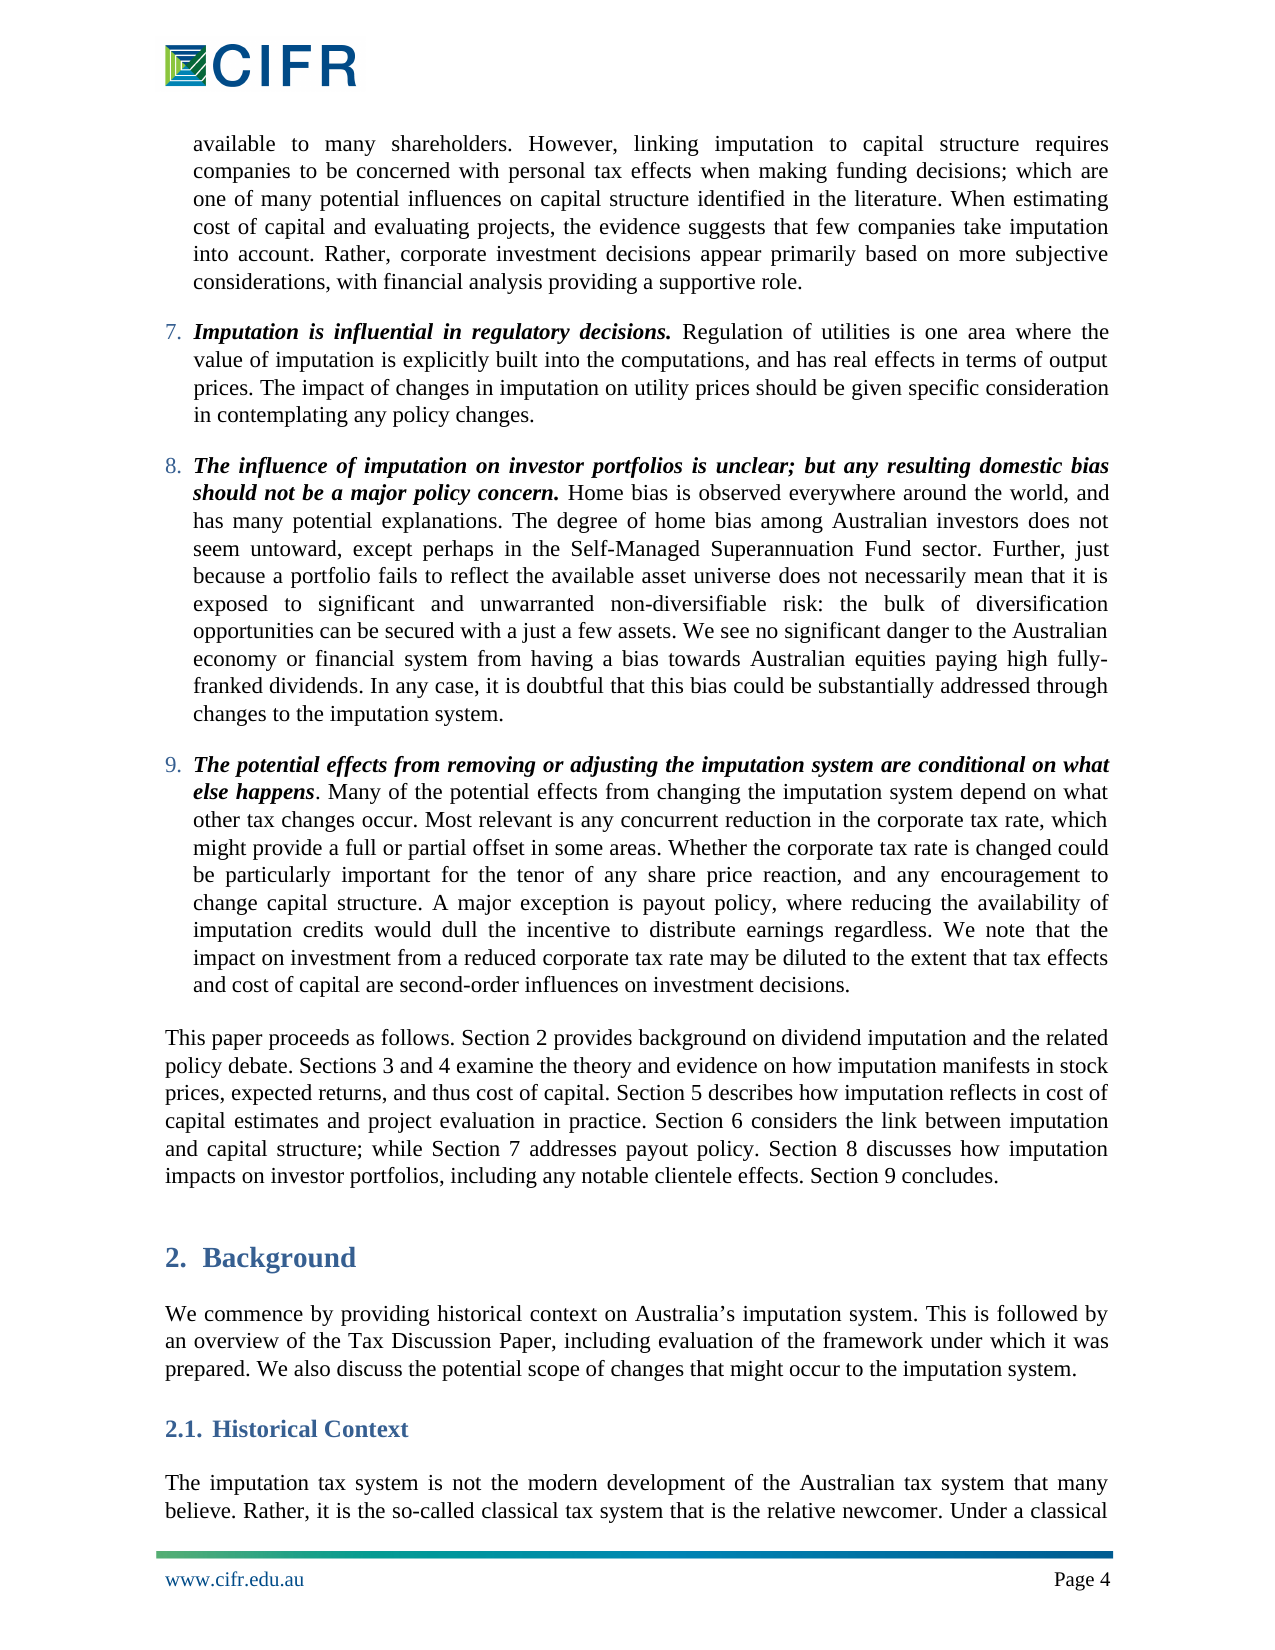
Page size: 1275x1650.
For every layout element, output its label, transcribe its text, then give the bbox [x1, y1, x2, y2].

list The influence of imputation on investor portfolios is unclear; but any resulting domestic bias should not be a major policy concern. Home bias is observed everywhere around the world, and has many potential explanations. The degree of home bias among Australian investors does not seem untoward, except perhaps in the Self-Managed Superannuation Fund sector. Further, just because a portfolio fails to reflect the available asset universe does not necessarily mean that it is exposed to significant and unwarranted non-diversifiable risk: the bulk of diversification opportunities can be secured with a just a few assets. We see no significant danger to the Australian economy or financial system from having a bias towards Australian equities paying high fully-franked dividends. In any case, it is doubtful that this bias could be substantially addressed through changes to the imputation system. [165, 452, 1110, 727]
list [165, 130, 1110, 294]
picture [155, 36, 366, 92]
list Historical Context [165, 1414, 1110, 1443]
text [165, 1469, 1110, 1523]
text We commence by providing historical context on Australia’s imputation system. This is followed by an overview of the Tax Discussion Paper, including evaluation of the framework under which it was prepared. We also discuss the potential scope of changes that might occur to the imputation system. [165, 1300, 1110, 1382]
list The potential effects from removing or adjusting the imputation system are conditional on what else happens. Many of the potential effects from changing the imputation system depend on what other tax changes occur. Most relevant is any concurrent reduction in the corporate tax rate, which might provide a full or partial offset in some areas. Whether the corporate tax rate is changed could be particularly important for the tenor of any share price reaction, and any encouragement to change capital structure. A major exception is payout policy, where reducing the availability of imputation credits would dull the incentive to distribute earnings regardless. We note that the impact on investment from a reduced corporate tax rate may be diluted to the extent that tax effects and cost of capital are second-order influences on investment decisions. [165, 751, 1110, 998]
picture [128, 1535, 1126, 1568]
text This paper proceeds as follows. Section 2 provides background on dividend imputation and the related policy debate. Sections 3 and 4 examine the theory and evidence on how imputation manifests in stock prices, expected returns, and thus cost of capital. Section 5 describes how imputation reflects in cost of capital estimates and project evaluation in practice. Section 6 considers the link between imputation and capital structure; while Section 7 addresses payout policy. Section 8 discusses how imputation impacts on investor portfolios, including any notable clientele effects. Section 9 concludes. [165, 1024, 1110, 1188]
list Background [165, 1240, 1110, 1273]
list Imputation is influential in regulatory decisions. Regulation of utilities is one area where the value of imputation is explicitly built into the computations, and has real effects in terms of output prices. The impact of changes in imputation on utility prices should be given specific consideration in contemplating any policy changes. [165, 318, 1110, 428]
